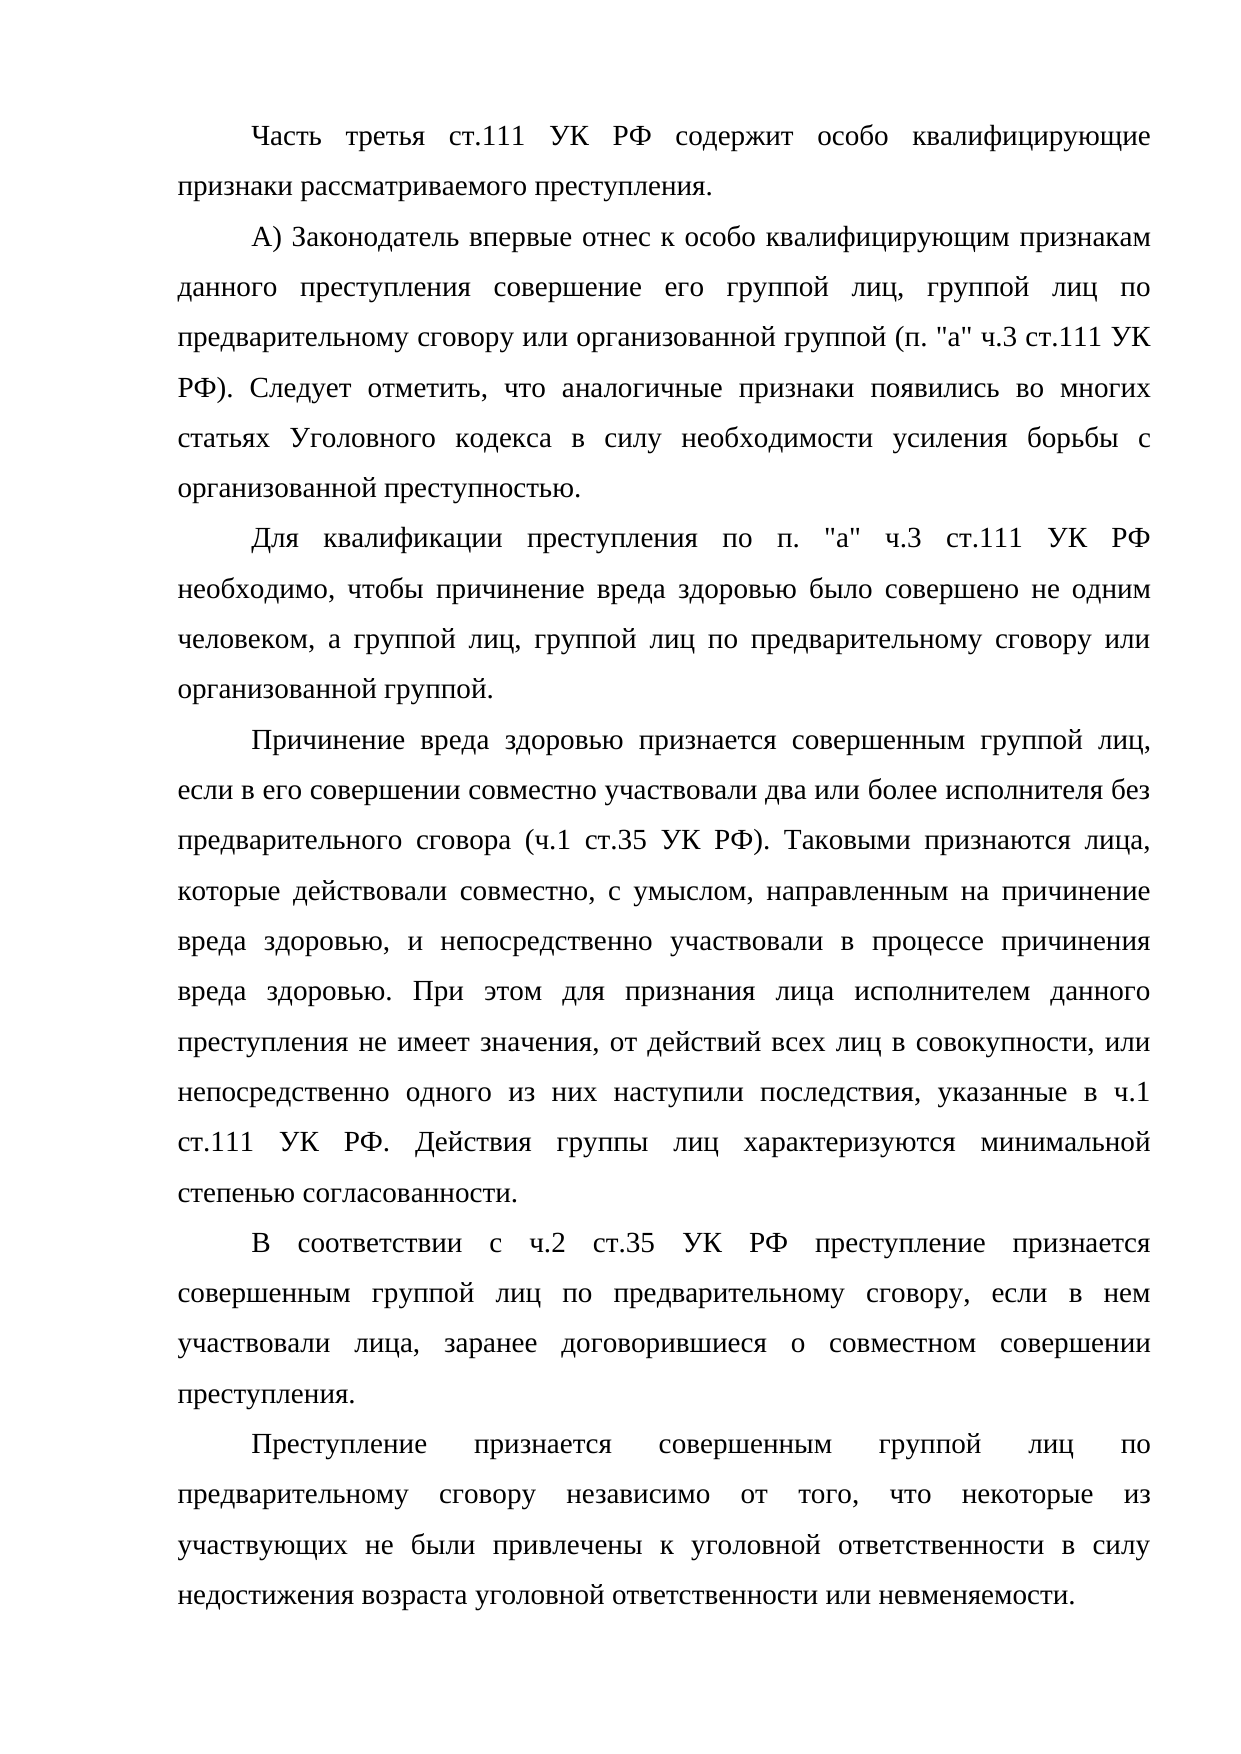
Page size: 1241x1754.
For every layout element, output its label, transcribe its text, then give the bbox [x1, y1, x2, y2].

text Причинение вреда здоровью признается совершенным группой лиц, если в его совершении совместно участвовали два или более исполнителя без предварительного сговора (ч.1 ст.35 УК РФ). Таковыми признаются лица, которые действовали совместно, с умыслом, направленным на причинение вреда здоровью, и непосредственно участвовали в процессе причинения вреда здоровью. При этом для признания лица исполнителем данного преступления не имеет значения, от действий всех лиц в совокупности, или непосредственно одного из них наступили последствия, указанные в ч.1 ст.111 УК РФ. Действия группы лиц характеризуются минимальной степенью согласованности. [177, 722, 1152, 1208]
text А) Законодатель впервые отнес к особо квалифицирующим признакам данного преступления совершение его группой лиц, группой лиц по предварительному сговору или организованной группой (п. "а" ч.3 ст.111 УК РФ). Следует отметить, что аналогичные признаки появились во многих статьях Уголовного кодекса в силу необходимости усиления борьбы с организованной преступностью. [177, 219, 1152, 504]
text В соответствии с ч.2 ст.35 УК РФ преступление признается совершенным группой лиц по предварительному сговору, если в нем участвовали лица, заранее договорившиеся о совместном совершении преступления. [177, 1225, 1152, 1409]
text Для квалификации преступления по п. "а" ч.3 ст.111 УК РФ необходимо, чтобы причинение вреда здоровью было совершено не одним человеком, а группой лиц, группой лиц по предварительному сговору или организованной группой. [177, 521, 1152, 705]
text Часть третья ст.111 УК РФ содержит особо квалифицирующие признаки рассматриваемого преступления. [177, 118, 1152, 202]
text Преступление признается совершенным группой лиц по предварительному сговору независимо от того, что некоторые из участвующих не были привлечены к уголовной ответственности в силу недостижения возраста уголовной ответственности или невменяемости. [177, 1426, 1152, 1611]
